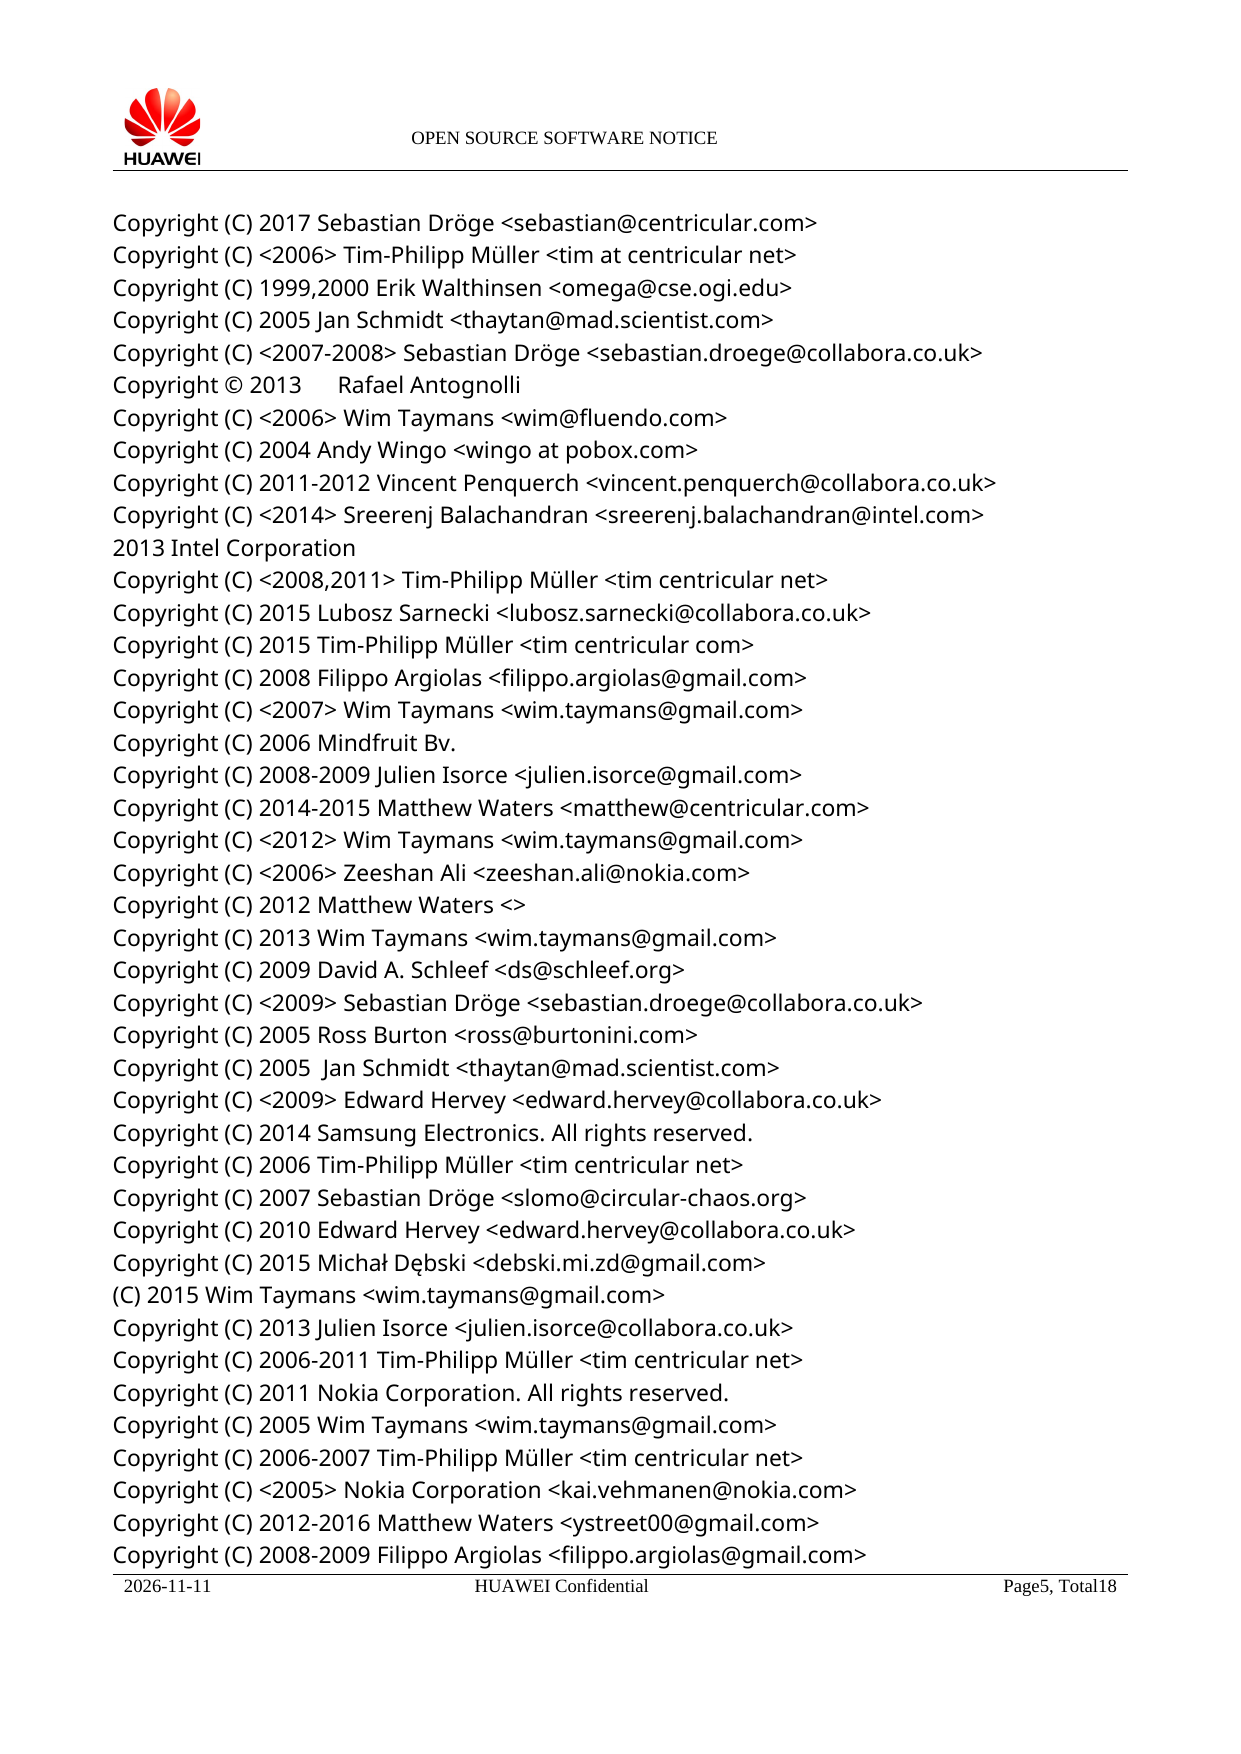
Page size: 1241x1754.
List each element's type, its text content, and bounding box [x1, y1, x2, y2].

picture [124, 88, 201, 165]
